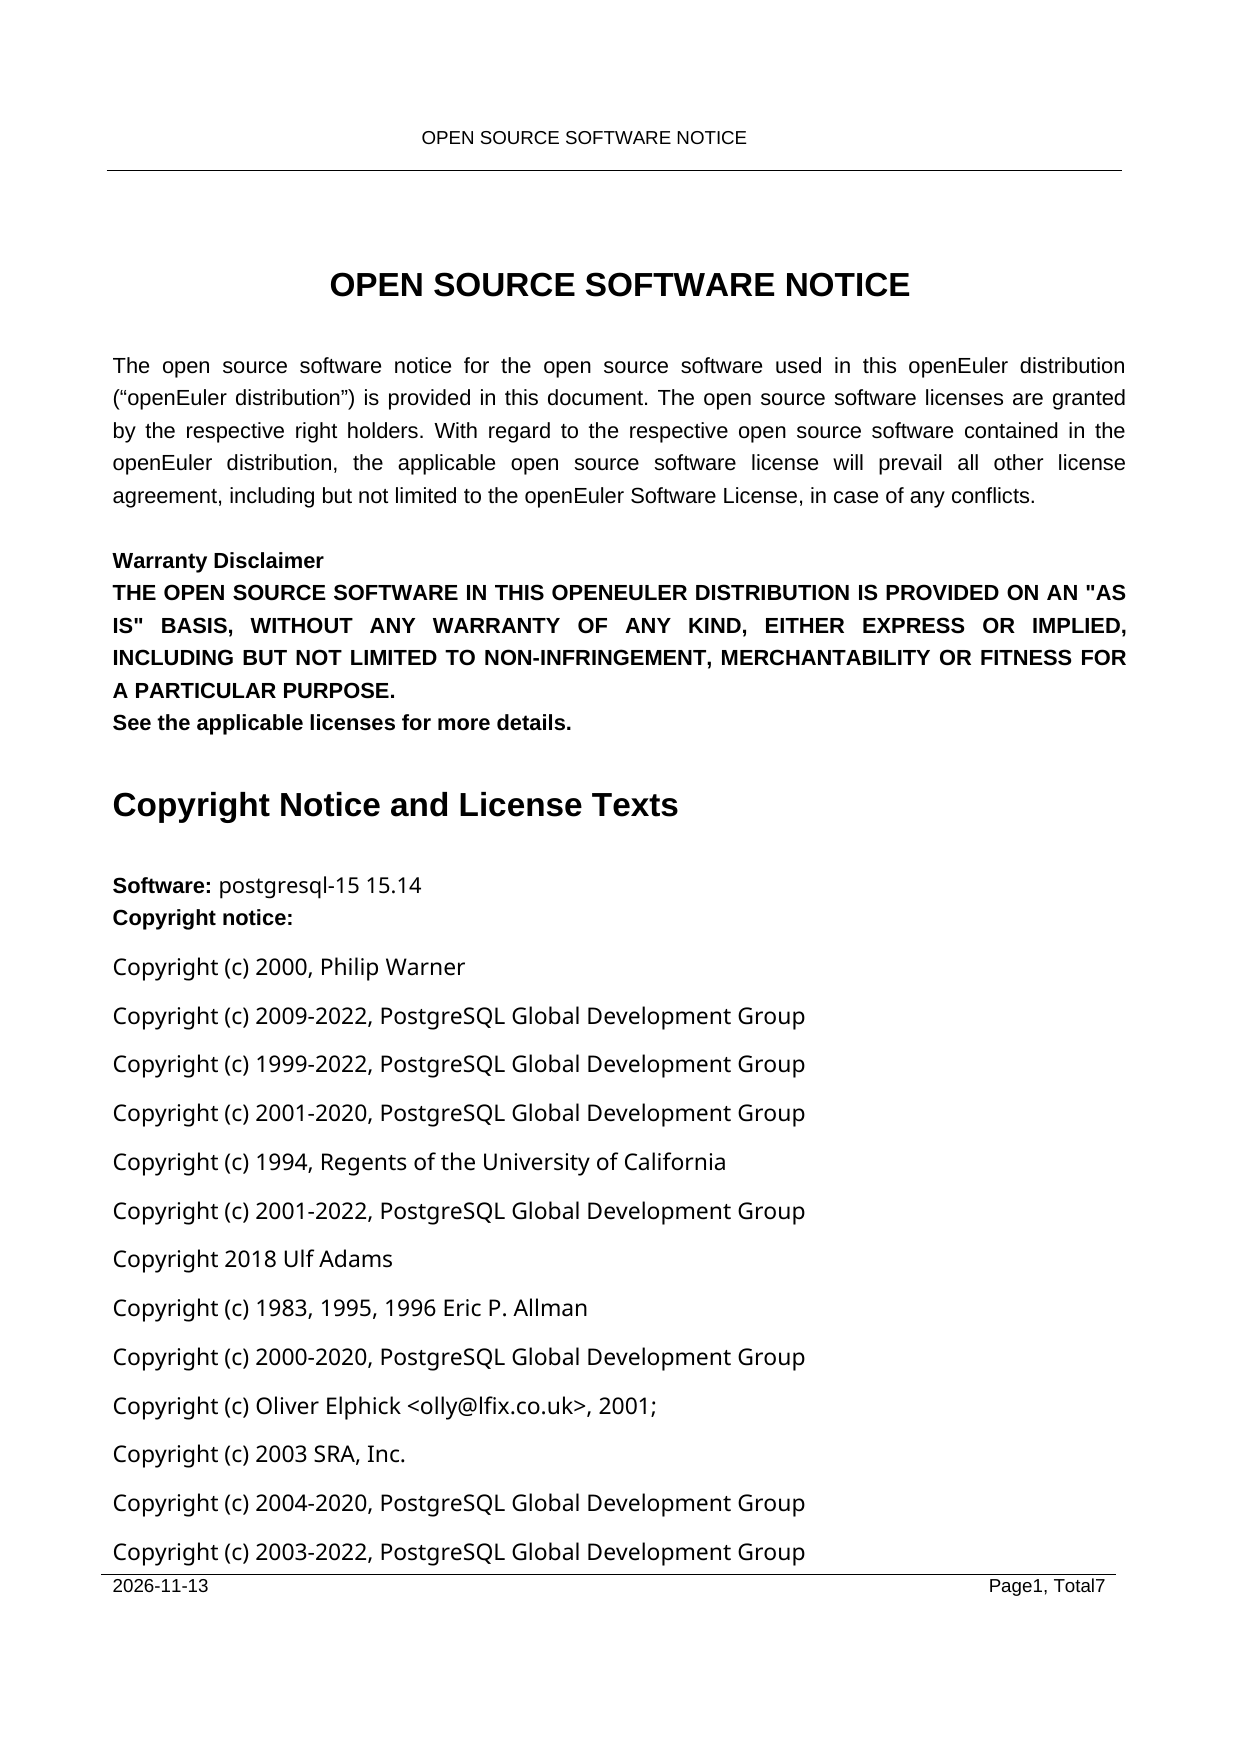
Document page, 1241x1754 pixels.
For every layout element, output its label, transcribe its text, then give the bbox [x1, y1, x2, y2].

text THE OPEN SOURCE SOFTWARE IN THIS OPENEULER DISTRIBUTION IS PROVIDED ON AN "AS IS" BASIS, WITHOUT ANY WARRANTY OF ANY KIND, EITHER EXPRESS OR IMPLIED, INCLUDING BUT NOT LIMITED TO NON-INFRINGEMENT, MERCHANTABILITY OR FITNESS FOR A PARTICULAR PURPOSE. See the applicable licenses for more details. [112, 576, 1128, 739]
text Warranty Disclaimer [112, 544, 1128, 576]
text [112, 901, 1128, 1568]
text OPEN SOURCE SOFTWARE NOTICE [112, 251, 1128, 316]
text The open source software notice for the open source software used in this openEuler distribution (“openEuler distribution”) is provided in this document. The open source software licenses are granted by the respective right holders. With regard to the respective open source software contained in the openEuler distribution, the applicable open source software license will prevail all other license agreement, including but not limited to the openEuler Software License, in case of any conflicts. [112, 349, 1128, 511]
text Copyright Notice and License Texts [112, 771, 1128, 836]
title Software: postgresql-15 15.14 [112, 869, 1128, 901]
